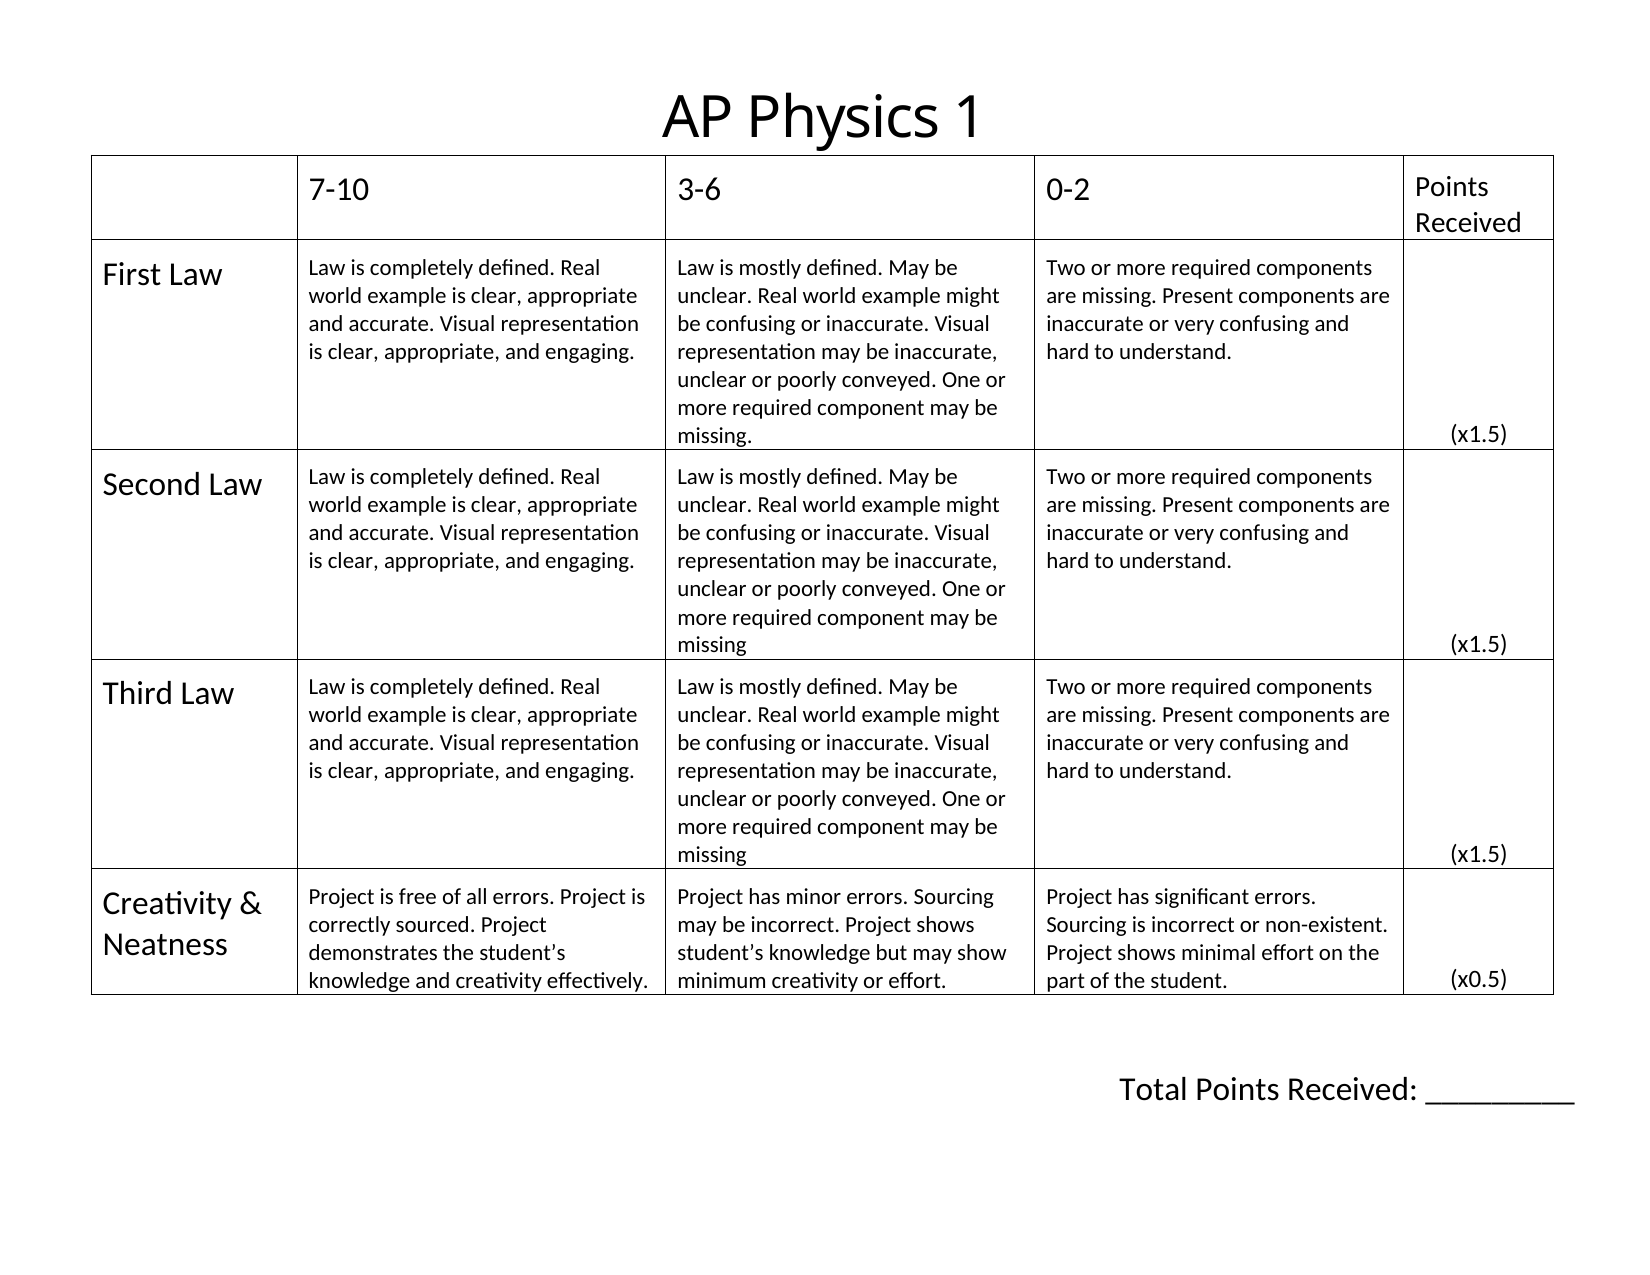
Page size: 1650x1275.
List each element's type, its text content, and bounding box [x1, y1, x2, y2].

table_cell Two or more required components are missing. Present components are inaccurate or very confusing and hard to understand. [1035, 450, 1403, 659]
table_cell Second Law [92, 450, 297, 659]
table_cell (x1.5) [1404, 240, 1553, 449]
table_cell Two or more required components are missing. Present components are inaccurate or very confusing and hard to understand. [1035, 660, 1403, 868]
table_cell (x1.5) [1404, 660, 1553, 868]
table_cell Law is mostly defined. May be unclear. Real world example might be confusing or inaccurate. Visual representation may be inaccurate, unclear or poorly conveyed. One or more required component may be missing. [666, 240, 1034, 449]
text Total Points Received: _________ [150, 1068, 1575, 1109]
table_cell Creativity & Neatness [92, 869, 297, 994]
table_cell Law is mostly defined. May be unclear. Real world example might be confusing or inaccurate. Visual representation may be inaccurate, unclear or poorly conveyed. One or more required component may be missing [666, 660, 1034, 868]
table_cell First Law [92, 240, 297, 449]
table_cell (x0.5) [1404, 869, 1553, 994]
table_cell Project has minor errors. Sourcing may be incorrect. Project shows student’s knowledge but may show minimum creativity or effort. [666, 869, 1034, 994]
table_header [92, 156, 297, 239]
table_cell Law is completely defined. Real world example is clear, appropriate and accurate. Visual representation is clear, appropriate, and engaging. [298, 660, 665, 868]
table_header Points Received [1404, 156, 1553, 239]
table_cell Third Law [92, 660, 297, 868]
table_cell Project has significant errors. Sourcing is incorrect or non-existent. Project shows minimal effort on the part of the student. [1035, 869, 1403, 994]
table_cell (x1.5) [1404, 450, 1553, 659]
table_cell Law is completely defined. Real world example is clear, appropriate and accurate. Visual representation is clear, appropriate, and engaging. [298, 240, 665, 449]
table_header 3-6 [666, 156, 1034, 239]
table_cell Project is free of all errors. Project is correctly sourced. Project demonstrates the student’s knowledge and creativity effectively. [298, 869, 665, 994]
table_cell Law is mostly defined. May be unclear. Real world example might be confusing or inaccurate. Visual representation may be inaccurate, unclear or poorly conveyed. One or more required component may be missing [666, 450, 1034, 659]
table_cell Law is completely defined. Real world example is clear, appropriate and accurate. Visual representation is clear, appropriate, and engaging. [298, 450, 665, 659]
table_cell Two or more required components are missing. Present components are inaccurate or very confusing and hard to understand. [1035, 240, 1403, 449]
table_header 0-2 [1035, 156, 1403, 239]
table_header 7-10 [298, 156, 665, 239]
